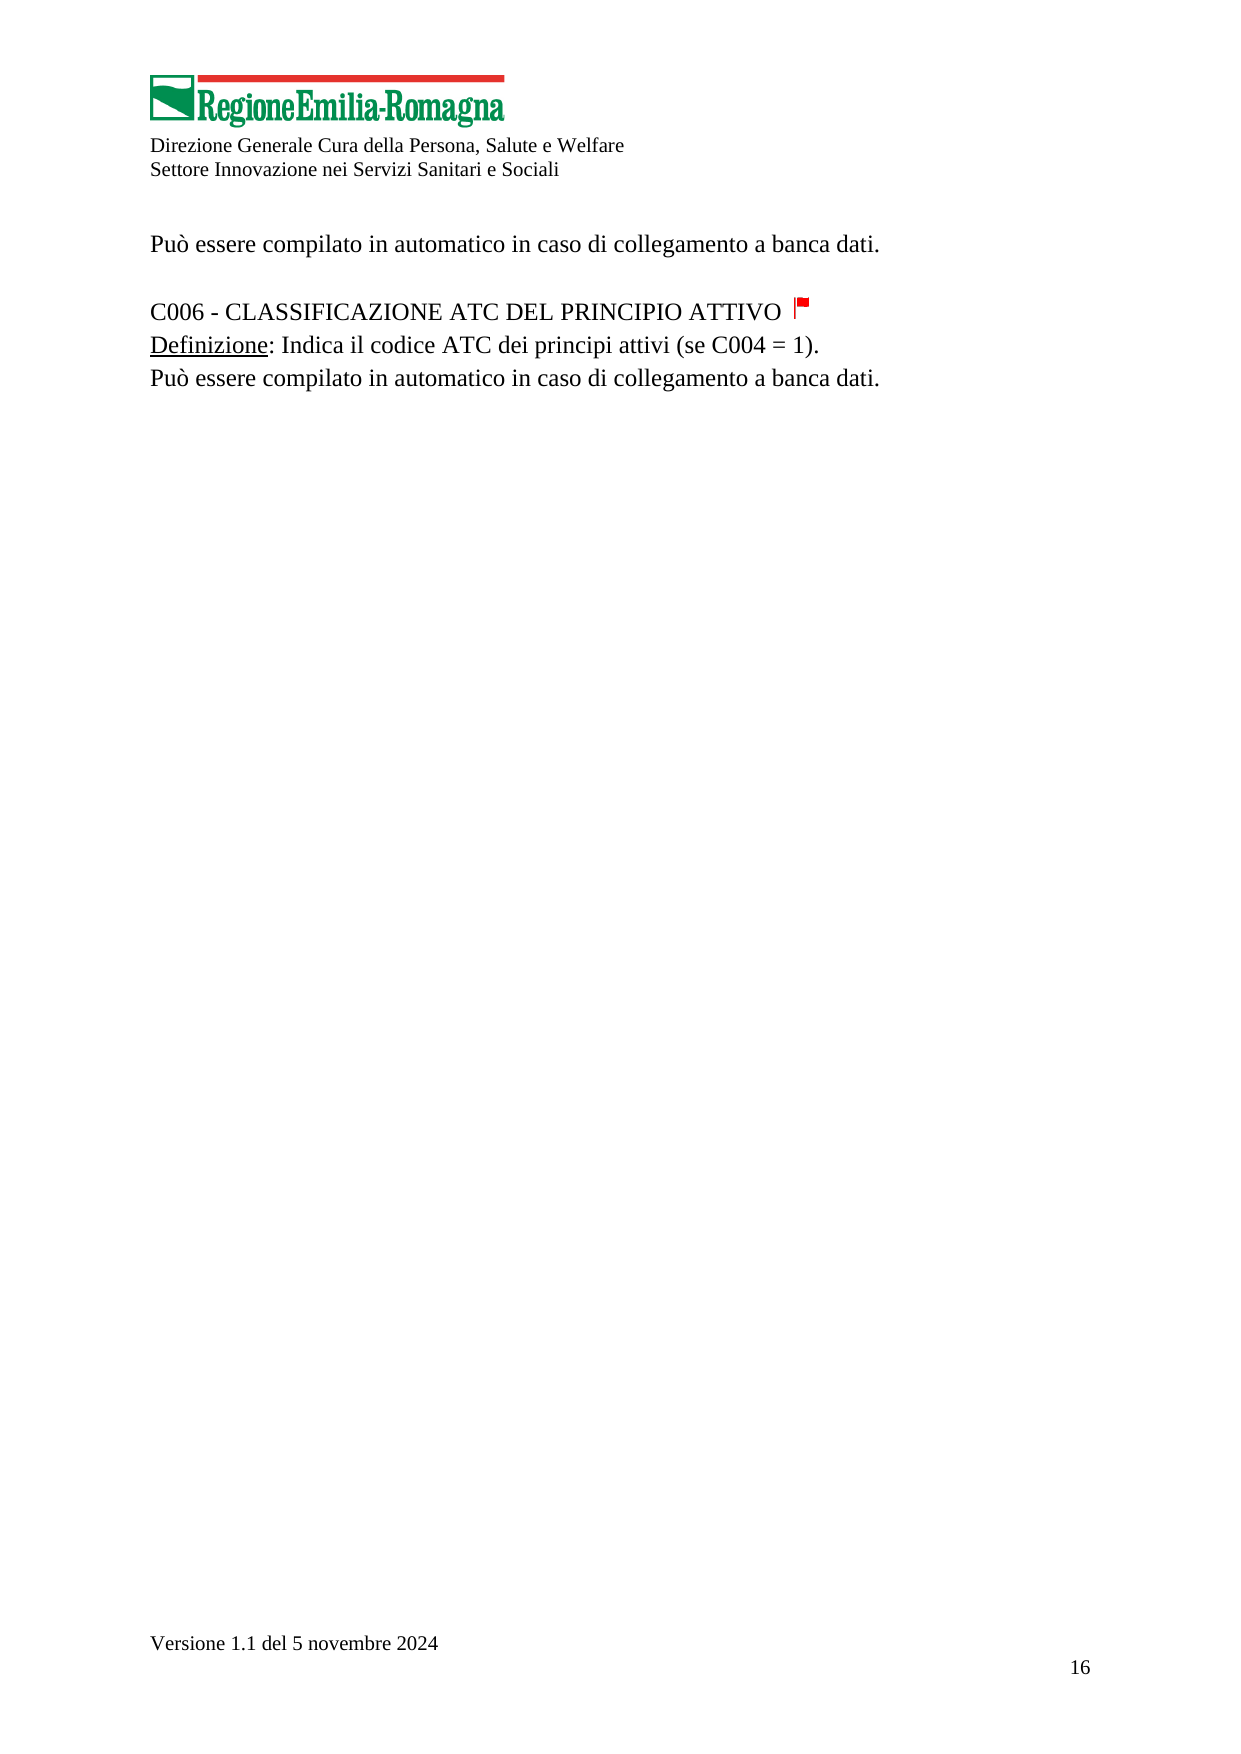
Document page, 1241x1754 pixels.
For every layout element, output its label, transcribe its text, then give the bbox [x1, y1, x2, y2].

text Può essere compilato in automatico in caso di collegamento a banca dati. [150, 363, 1090, 392]
text Definizione: Indica il codice ATC dei principi attivi (se C004 = 1). [150, 330, 1090, 359]
picture [150, 75, 505, 128]
text Può essere compilato in automatico in caso di collegamento a banca dati. [150, 229, 1090, 258]
picture [788, 295, 814, 321]
text C006 - CLASSIFICAZIONE ATC DEL PRINCIPIO ATTIVO [150, 295, 1090, 326]
